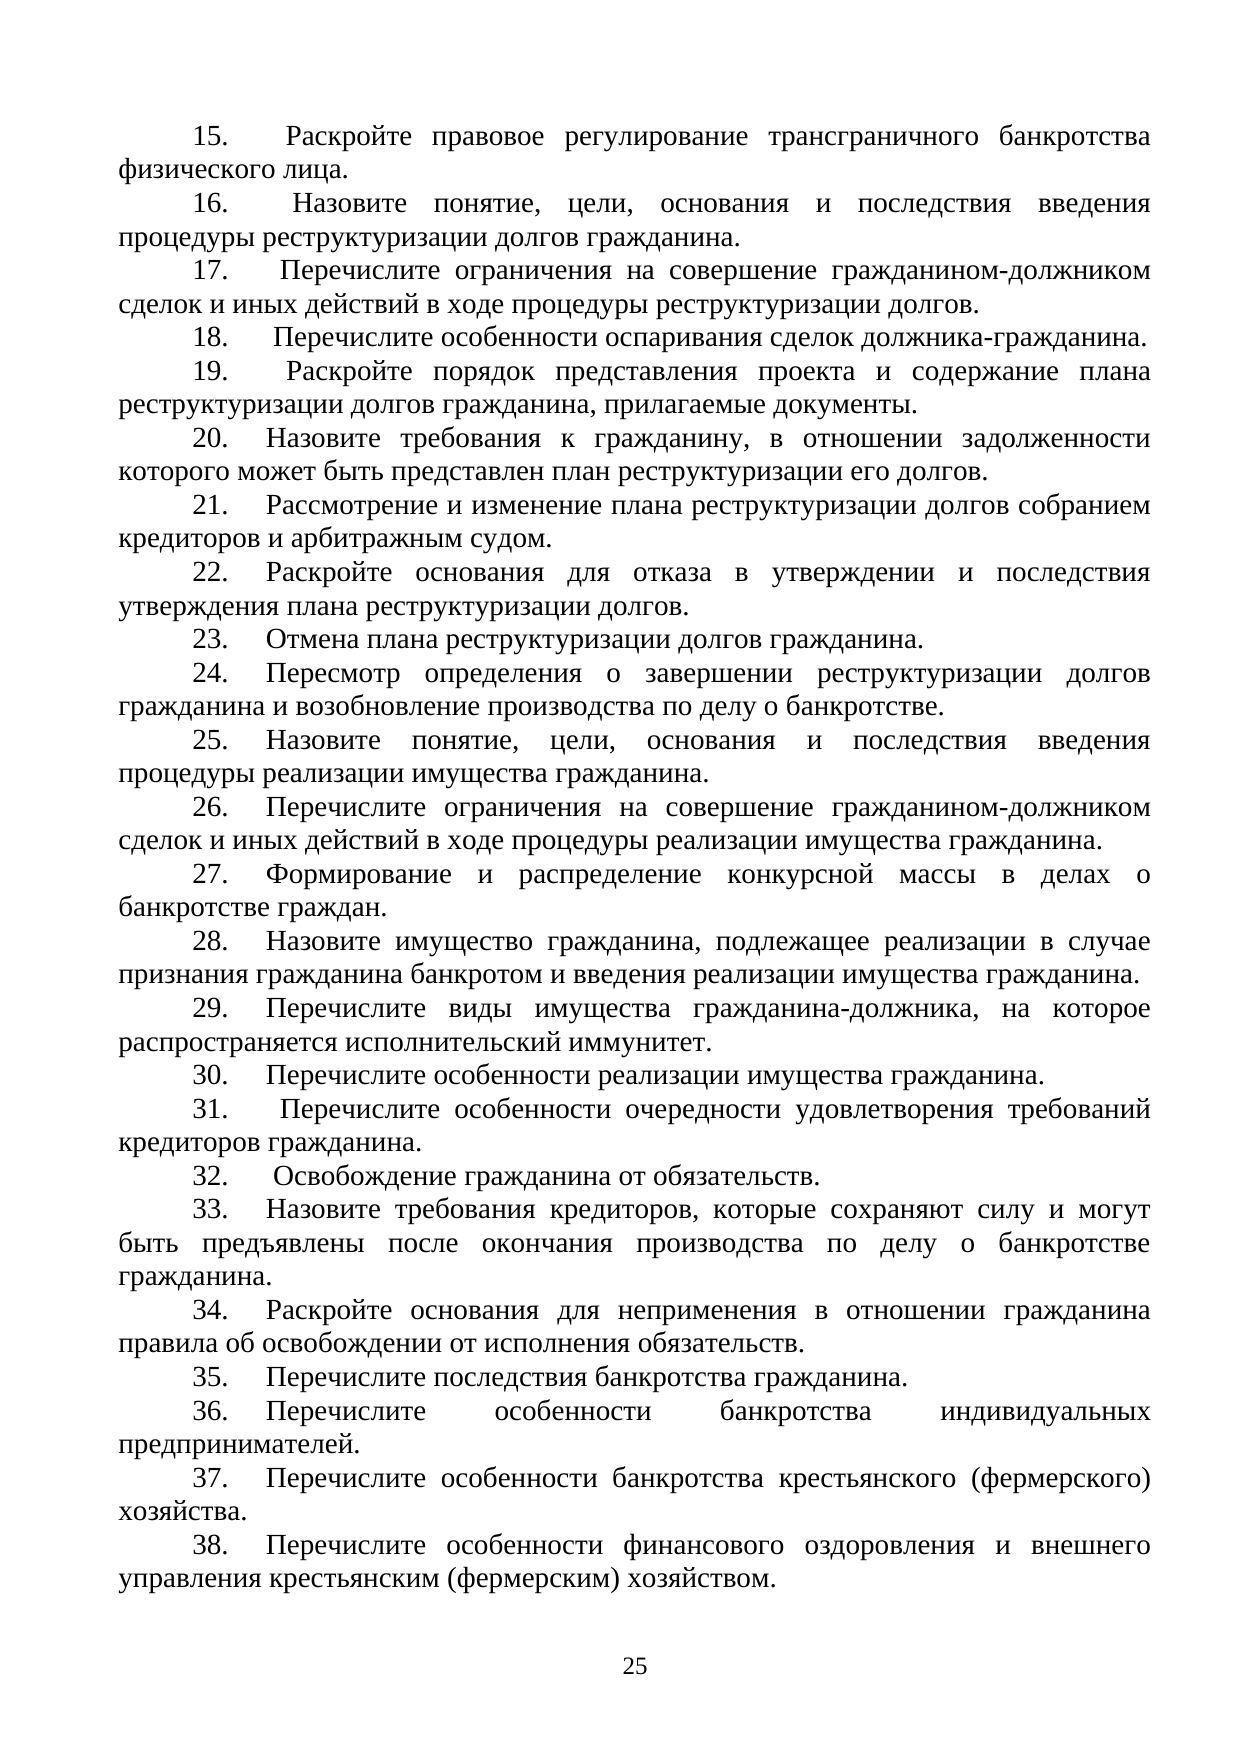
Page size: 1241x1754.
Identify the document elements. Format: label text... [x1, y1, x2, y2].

list Перечислите особенности реализации имущества гражданина. [118, 1057, 1152, 1091]
list Формирование и распределение конкурсной массы в делах о банкротстве граждан. [118, 856, 1152, 923]
list Рассмотрение и изменение плана реструктуризации долгов собранием кредиторов и арбитражным судом. [118, 487, 1152, 554]
list Назовите имущество гражданина, подлежащее реализации в случае признания гражданина банкротом и введения реализации имущества гражданина. [118, 923, 1152, 990]
list Назовите требования кредиторов, которые сохраняют силу и могут быть предъявлены после окончания производства по делу о банкротстве гражданина. [118, 1191, 1152, 1292]
list Перечислите особенности финансового оздоровления и внешнего управления крестьянским (фермерским) хозяйством. [118, 1527, 1152, 1594]
list Раскройте основания для неприменения в отношении гражданина правила об освобождении от исполнения обязательств. [118, 1292, 1152, 1359]
list Перечислите особенности очередности удовлетворения требований кредиторов гражданина. [118, 1091, 1152, 1158]
list Назовите понятие, цели, основания и последствия введения процедуры реализации имущества гражданина. [118, 722, 1152, 789]
list Назовите требования к гражданину, в отношении задолженности которого может быть представлен план реструктуризации его долгов. [118, 420, 1152, 487]
list Раскройте порядок представления проекта и содержание плана реструктуризации долгов гражданина, прилагаемые документы. [118, 353, 1152, 420]
list Перечислите особенности банкротства индивидуальных предпринимателей. [118, 1393, 1152, 1460]
list Раскройте основания для отказа в утверждении и последствия утверждения плана реструктуризации долгов. [118, 554, 1152, 621]
list Перечислите ограничения на совершение гражданином-должником сделок и иных действий в ходе процедуры реализации имущества гражданина. [118, 789, 1152, 856]
list Перечислите ограничения на совершение гражданином-должником сделок и иных действий в ходе процедуры реструктуризации долгов. [118, 252, 1152, 319]
list Перечислите виды имущества гражданина-должника, на которое распространяется исполнительский иммунитет. [118, 990, 1152, 1057]
list Перечислите особенности оспаривания сделок должника-гражданина. [118, 319, 1152, 353]
list Освобождение гражданина от обязательств. [118, 1158, 1152, 1191]
list Пересмотр определения о завершении реструктуризации долгов гражданина и возобновление производства по делу о банкротстве. [118, 655, 1152, 722]
list Назовите понятие, цели, основания и последствия введения процедуры реструктуризации долгов гражданина. [118, 185, 1152, 252]
list Отмена плана реструктуризации долгов гражданина. [118, 621, 1152, 655]
list Перечислите особенности банкротства крестьянского (фермерского) хозяйства. [118, 1460, 1152, 1527]
list Раскройте правовое регулирование трансграничного банкротства физического лица. [118, 118, 1152, 185]
list Перечислите последствия банкротства гражданина. [118, 1359, 1152, 1393]
